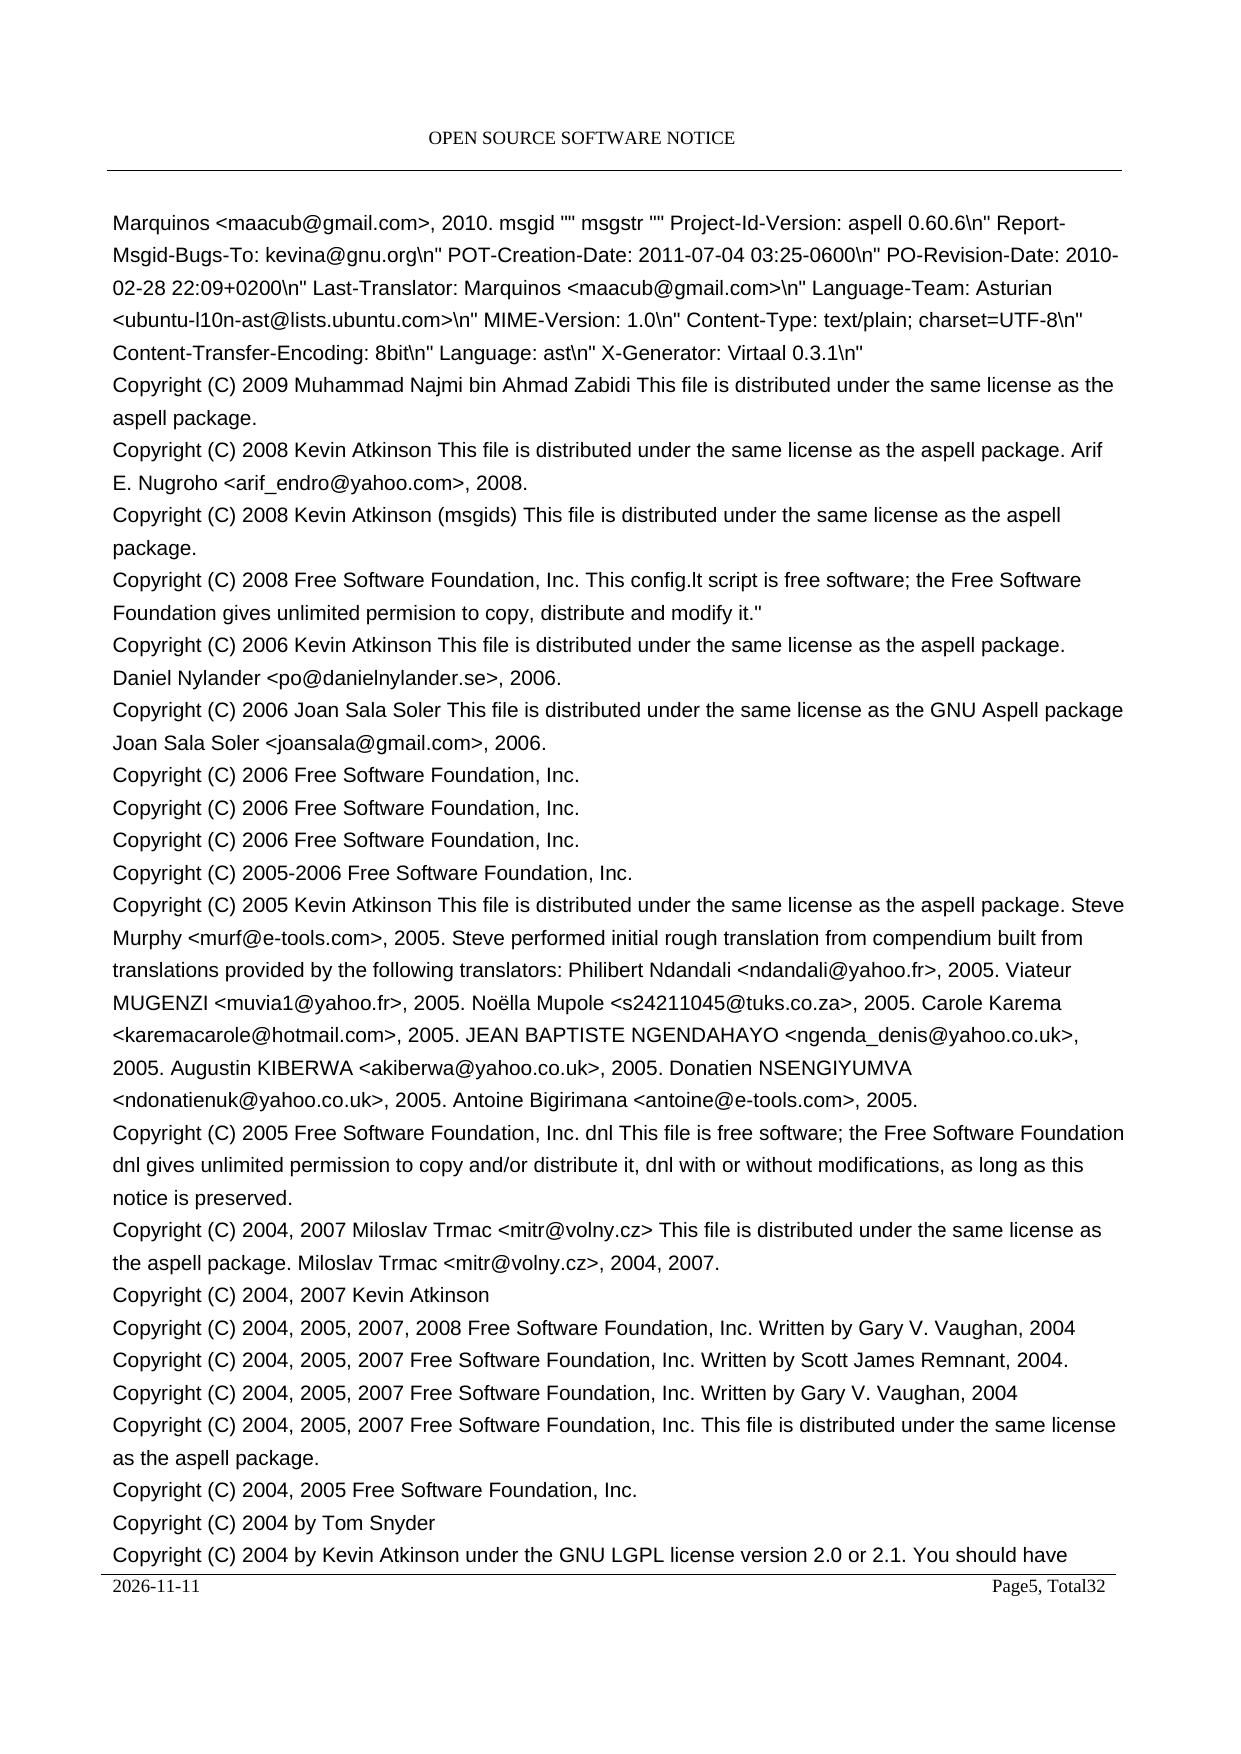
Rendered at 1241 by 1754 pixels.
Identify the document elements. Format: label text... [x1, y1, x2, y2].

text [112, 1539, 1128, 1571]
text Copyright (C) 2005 Kevin Atkinson This file is distributed under the same license as the aspell package. Steve Murphy <murf@e-tools.com>, 2005. Steve performed initial rough translation from compendium built from translations provided by the following translators: Philibert Ndandali <ndandali@yahoo.fr>, 2005. Viateur MUGENZI <muvia1@yahoo.fr>, 2005. Noëlla Mupole <s24211045@tuks.co.za>, 2005. Carole Karema <karemacarole@hotmail.com>, 2005. JEAN BAPTISTE NGENDAHAYO <ngenda_denis@yahoo.co.uk>, 2005. Augustin KIBERWA <akiberwa@yahoo.co.uk>, 2005. Donatien NSENGIYUMVA <ndonatienuk@yahoo.co.uk>, 2005. Antoine Bigirimana <antoine@e-tools.com>, 2005. [112, 889, 1128, 1116]
text Copyright (C) 2005 Free Software Foundation, Inc. dnl This file is free software; the Free Software Foundation dnl gives unlimited permission to copy and/or distribute it, dnl with or without modifications, as long as this notice is preserved. [112, 1116, 1128, 1214]
text Copyright (C) 2006 Free Software Foundation, Inc. [112, 759, 1128, 791]
text Copyright (C) 2004, 2005, 2007, 2008 Free Software Foundation, Inc. Written by Gary V. Vaughan, 2004 [112, 1311, 1128, 1344]
text Copyright (C) 2004, 2005, 2007 Free Software Foundation, Inc. Written by Scott James Remnant, 2004. [112, 1344, 1128, 1376]
text Copyright (C) 2008 Kevin Atkinson (msgids) This file is distributed under the same license as the aspell package. [112, 499, 1128, 564]
text Copyright (C) 2005-2006 Free Software Foundation, Inc. [112, 856, 1128, 889]
text Copyright (C) 2004, 2005 Free Software Foundation, Inc. [112, 1474, 1128, 1506]
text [112, 206, 1128, 369]
text Copyright (C) 2004, 2007 Miloslav Trmac <mitr@volny.cz> This file is distributed under the same license as the aspell package. Miloslav Trmac <mitr@volny.cz>, 2004, 2007. [112, 1214, 1128, 1279]
text Copyright (C) 2004, 2007 Kevin Atkinson [112, 1279, 1128, 1311]
text Copyright (C) 2006 Joan Sala Soler This file is distributed under the same license as the GNU Aspell package Joan Sala Soler <joansala@gmail.com>, 2006. [112, 694, 1128, 759]
text Copyright (C) 2004, 2005, 2007 Free Software Foundation, Inc. This file is distributed under the same license as the aspell package. [112, 1409, 1128, 1474]
text Copyright (C) 2008 Free Software Foundation, Inc. This config.lt script is free software; the Free Software Foundation gives unlimited permision to copy, distribute and modify it." [112, 564, 1128, 629]
text Copyright (C) 2009 Muhammad Najmi bin Ahmad Zabidi This file is distributed under the same license as the aspell package. [112, 369, 1128, 434]
text Copyright (C) 2006 Free Software Foundation, Inc. [112, 824, 1128, 856]
text Copyright (C) 2004, 2005, 2007 Free Software Foundation, Inc. Written by Gary V. Vaughan, 2004 [112, 1376, 1128, 1409]
text Copyright (C) 2006 Free Software Foundation, Inc. [112, 791, 1128, 824]
text Copyright (C) 2008 Kevin Atkinson This file is distributed under the same license as the aspell package. Arif E. Nugroho <arif_endro@yahoo.com>, 2008. [112, 434, 1128, 499]
text Copyright (C) 2006 Kevin Atkinson This file is distributed under the same license as the aspell package. Daniel Nylander <po@danielnylander.se>, 2006. [112, 629, 1128, 694]
text Copyright (C) 2004 by Tom Snyder [112, 1506, 1128, 1539]
